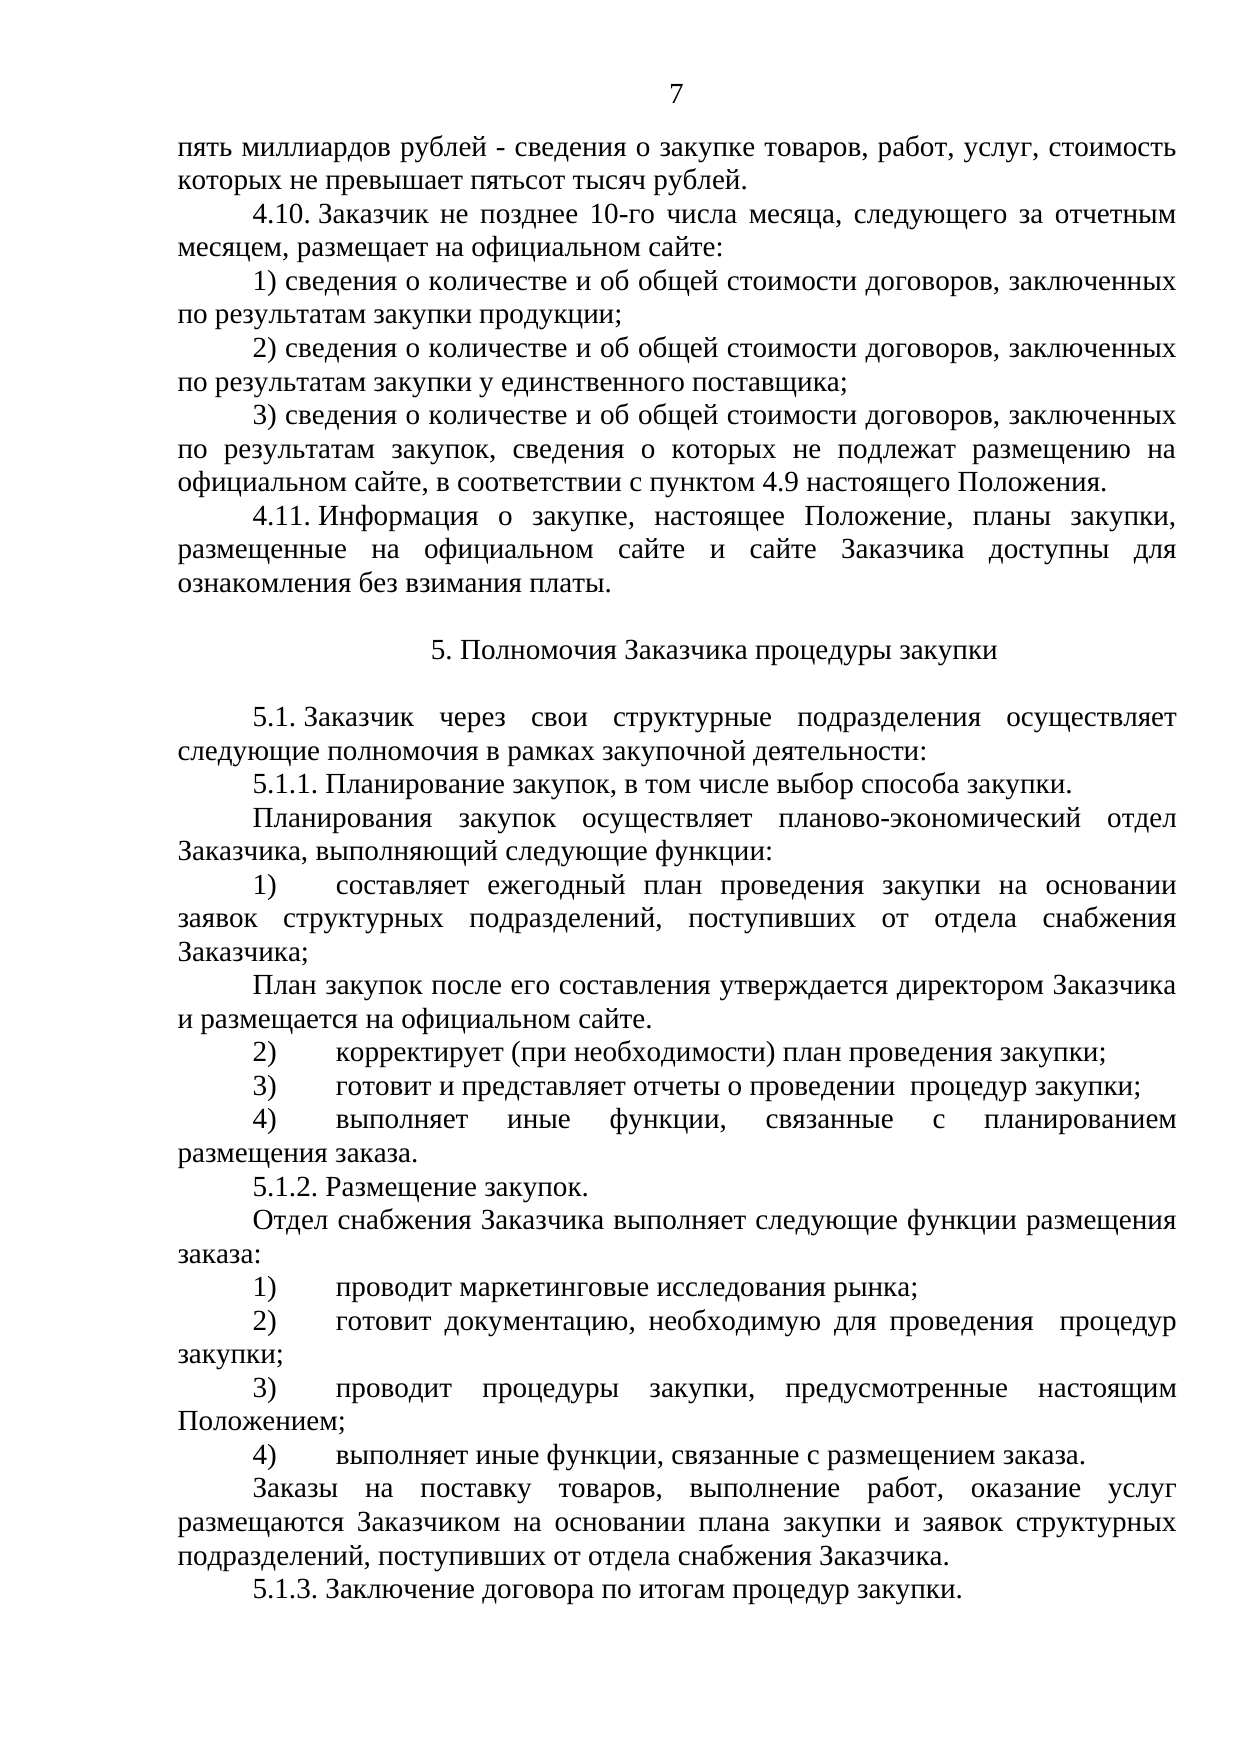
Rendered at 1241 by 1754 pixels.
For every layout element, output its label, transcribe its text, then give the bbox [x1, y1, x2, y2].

text 5.1. Заказчик через свои структурные подразделения осуществляет следующие полномочия в рамках закупочной деятельности: [177, 699, 1177, 766]
text 3) проводит процедуры закупки, предусмотренные настоящим Положением; [177, 1370, 1177, 1437]
text 2) готовит документацию, необходимую для проведения процедур закупки; [177, 1303, 1177, 1370]
text 2) корректирует (при необходимости) план проведения закупки; [177, 1034, 1177, 1068]
text 2) сведения о количестве и об общей стоимости договоров, заключенных по результатам закупки у единственного поставщика; [177, 330, 1177, 397]
text 1) проводит маркетинговые исследования рынка; [177, 1269, 1177, 1303]
text 4.11. Информация о закупке, настоящее Положение, планы закупки, размещенные на официальном сайте и сайте Заказчика доступны для ознакомления без взимания платы. [177, 498, 1177, 598]
text Отдел снабжения Заказчика выполняет следующие функции размещения заказа: [177, 1202, 1177, 1269]
text 1) составляет ежегодный план проведения закупки на основании заявок структурных подразделений, поступивших от отдела снабжения Заказчика; [177, 867, 1177, 967]
text Заказы на поставку товаров, выполнение работ, оказание услуг размещаются Заказчиком на основании плана закупки и заявок структурных подразделений, поступивших от отдела снабжения Заказчика. [177, 1471, 1177, 1571]
text 3) готовит и представляет отчеты о проведении процедур закупки; [177, 1068, 1177, 1102]
text 4) выполняет иные функции, связанные с планированием размещения заказа. [177, 1102, 1177, 1169]
text 1) сведения о количестве и об общей стоимости договоров, заключенных по результатам закупки продукции; [177, 263, 1177, 330]
text 5. Полномочия Заказчика процедуры закупки [177, 632, 1177, 666]
text 4.10. Заказчик не позднее 10-го числа месяца, следующего за отчетным месяцем, размещает на официальном сайте: [177, 196, 1177, 263]
text 3) сведения о количестве и об общей стоимости договоров, заключенных по результатам закупок, сведения о которых не подлежат размещению на официальном сайте, в соответствии с пунктом 4.9 настоящего Положения. [177, 397, 1177, 498]
text 5.1.2. Размещение закупок. [177, 1169, 1177, 1202]
text 5.1.3. Заключение договора по итогам процедур закупки. [177, 1571, 1177, 1605]
text Планирования закупок осуществляет планово-экономический отдел Заказчика, выполняющий следующие функции: [177, 800, 1177, 867]
text 5.1.1. Планирование закупок, в том числе выбор способа закупки. [177, 766, 1177, 800]
text План закупок после его составления утверждается директором Заказчика и размещается на официальном сайте. [177, 967, 1177, 1034]
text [177, 129, 1177, 196]
text 4) выполняет иные функции, связанные с размещением заказа. [177, 1437, 1177, 1471]
